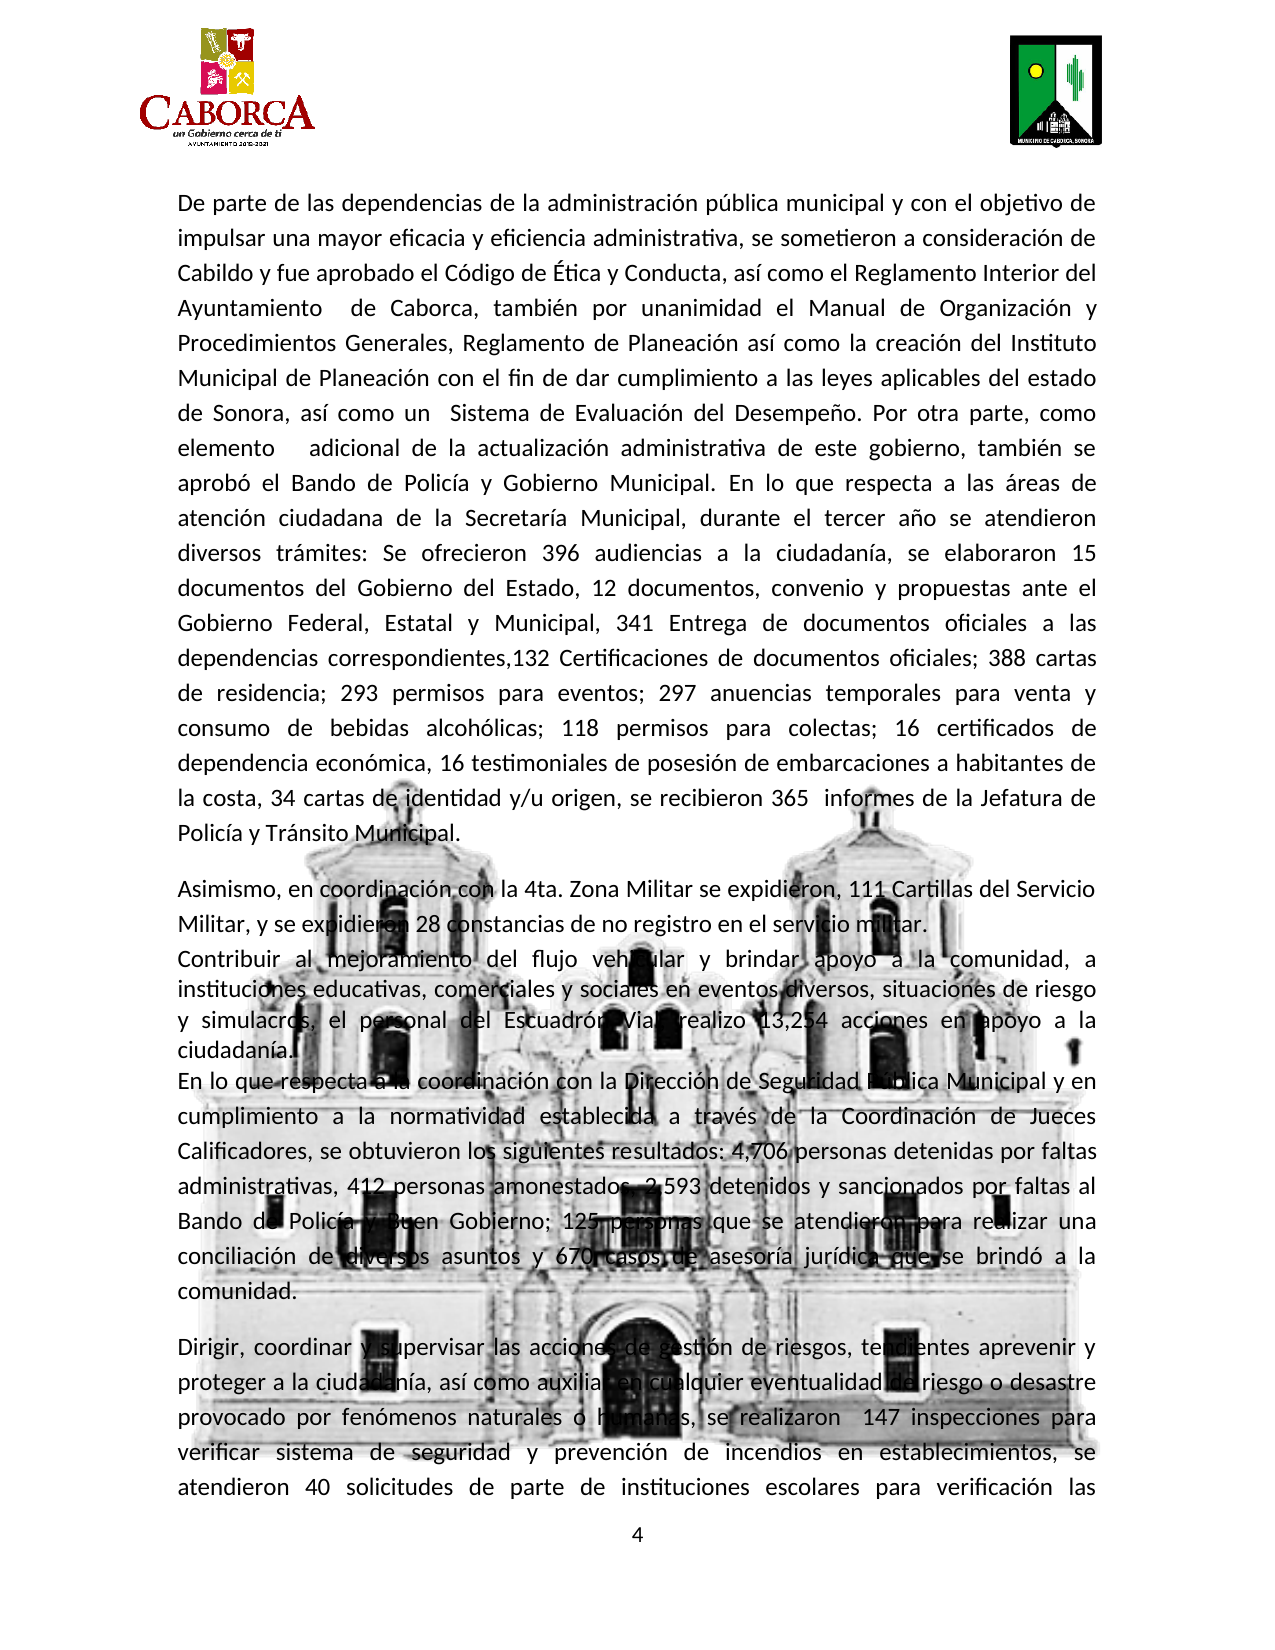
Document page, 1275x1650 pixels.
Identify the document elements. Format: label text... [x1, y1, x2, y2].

text Contribuir al mejoramiento del flujo vehicular y brindar apoyo a la comunidad, a instituciones educativas, comerciales y sociales en eventos diversos, situaciones de riesgo y simulacros, el personal del Escuadrón Vial, realizo 13,254 acciones en apoyo a la ciudadanía. [177, 943, 1098, 1065]
picture [0, 721, 1275, 1650]
picture [999, 35, 1112, 148]
text Asimismo, en coordinación con la 4ta. Zona Militar se expidieron, 111 Cartillas del Servicio Militar, y se expidieron 28 constancias de no registro en el servicio militar. [177, 873, 1098, 938]
text En lo que respecta a la coordinación con la Dirección de Seguridad Pública Municipal y en cumplimiento a la normatividad establecida a través de la Coordinación de Jueces Calificadores, se obtuvieron los siguientes resultados: 4,706 personas detenidas por faltas administrativas, 412 personas amonestados, 2,593 detenidos y sancionados por faltas al Bando de Policía y Buen Gobierno; 125 personas que se atendieron para realizar una conciliación de diversos asuntos y 670 casos de asesoría jurídica que se brindó a la comunidad. [177, 1065, 1098, 1306]
picture [135, 12, 318, 162]
